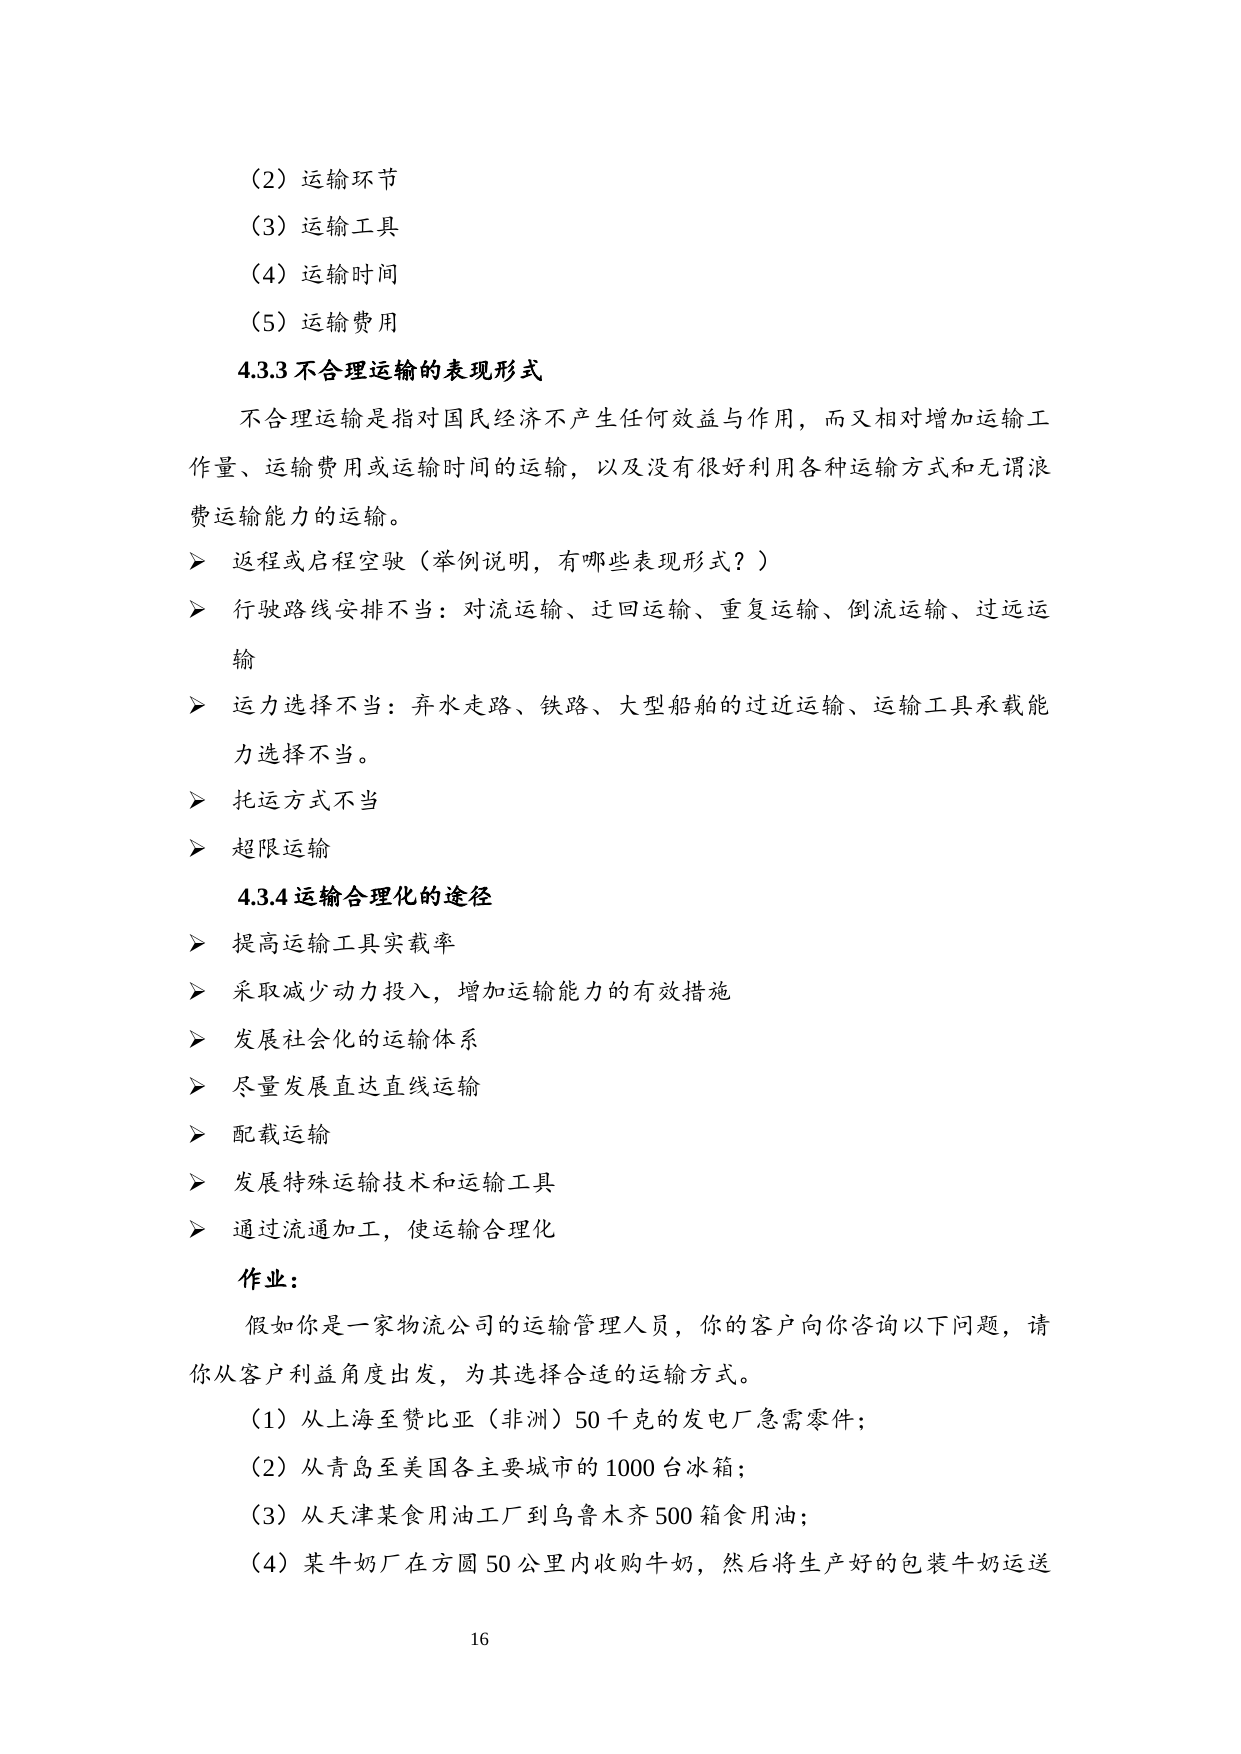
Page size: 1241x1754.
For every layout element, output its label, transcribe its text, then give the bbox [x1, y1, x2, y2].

list 发展社会化的运输体系 [187, 1022, 1053, 1054]
list 行驶路线安排不当：对流运输、迂回运输、重复运输、倒流运输、过远运输 [187, 592, 1053, 674]
list 作业： [187, 1261, 1053, 1293]
list 超限运输 [187, 831, 1053, 864]
list 返程或启程空驶（举例说明，有哪些表现形式？） [187, 545, 1053, 577]
list （3）运输工具 [187, 210, 1053, 242]
list （3）从天津某食用油工厂到乌鲁木齐500箱食用油； [187, 1498, 1053, 1531]
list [187, 1546, 1053, 1578]
list 不合理运输是指对国民经济不产生任何效益与作用，而又相对增加运输工作量、运输费用或运输时间的运输，以及没有很好利用各种运输方式和无谓浪费运输能力的运输。 [187, 401, 1053, 531]
list 采取减少动力投入，增加运输能力的有效措施 [187, 974, 1053, 1007]
list （5）运输费用 [187, 305, 1053, 338]
list 配载运输 [187, 1117, 1053, 1150]
list 运力选择不当：弃水走路、铁路、大型船舶的过近运输、运输工具承载能力选择不当。 [187, 688, 1053, 769]
list 托运方式不当 [187, 783, 1053, 816]
list （2）运输环节 [187, 162, 1053, 194]
list （2）从青岛至美国各主要城市的1000台冰箱； [187, 1451, 1053, 1483]
list 尽量发展直达直线运输 [187, 1070, 1053, 1102]
list 通过流通加工，使运输合理化 [187, 1213, 1053, 1245]
list 提高运输工具实载率 [187, 927, 1053, 959]
list （4）运输时间 [187, 257, 1053, 290]
list 发展特殊运输技术和运输工具 [187, 1165, 1053, 1198]
list （1）从上海至赞比亚（非洲）50千克的发电厂急需零件； [187, 1403, 1053, 1435]
list 假如你是一家物流公司的运输管理人员，你的客户向你咨询以下问题，请你从客户利益角度出发，为其选择合适的运输方式。 [187, 1307, 1053, 1389]
list 4.3.3不合理运输的表现形式 [187, 353, 1053, 385]
list 4.3.4运输合理化的途径 [187, 879, 1053, 911]
